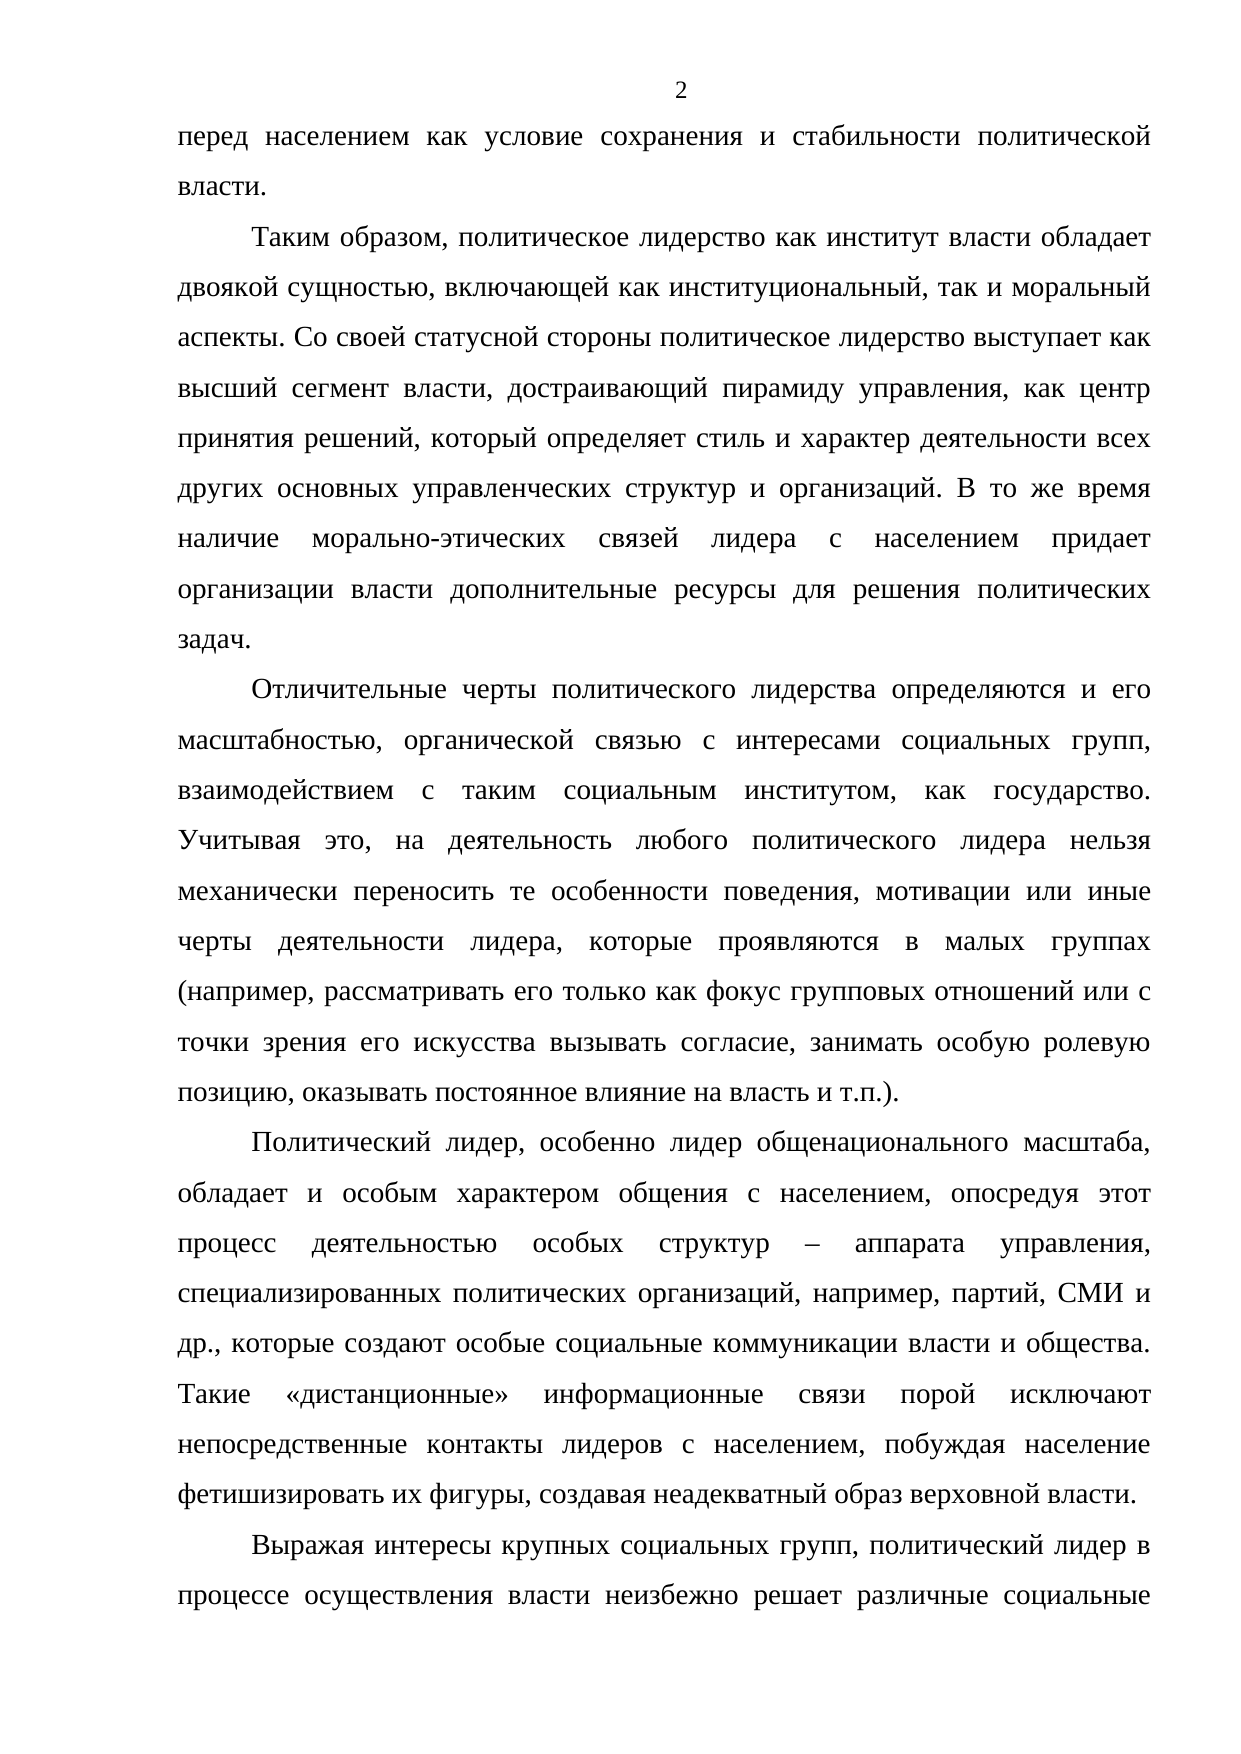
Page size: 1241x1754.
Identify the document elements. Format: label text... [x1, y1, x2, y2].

text Отличительные черты политического лидерства определяются и его масштабностью, органической связью с интересами социальных групп, взаимодействием с таким социальным институтом, как государство. Учитывая это, на деятельность любого политического лидера нельзя механически переносить те особенности поведения, мотивации или иные черты деятельности лидера, которые проявляются в малых группах (например, рассматривать его только как фокус групповых отношений или с точки зрения его искусства вызывать согласие, занимать особую ролевую позицию, оказывать постоянное влияние на власть и т.п.). [177, 672, 1152, 1108]
text Политический лидер, особенно лидер общенационального масштаба, обладает и особым характером общения с населением, опосредуя этот процесс деятельностью особых структур – аппарата управления, специализированных политических организаций, например, партий, СМИ и др., которые создают особые социальные коммуникации власти и общества. Такие «дистанционные» информационные связи порой исключают непосредственные контакты лидеров с населением, побуждая население фетишизировать их фигуры, создавая неадекватный образ верховной власти. [177, 1124, 1152, 1510]
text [177, 118, 1152, 202]
text Таким образом, политическое лидерство как институт власти обладает двоякой сущностью, включающей как институциональный, так и моральный аспекты. Со своей статусной стороны политическое лидерство выступает как высший сегмент власти, достраивающий пирамиду управления, как центр принятия решений, который определяет стиль и характер деятельности всех других основных управленческих структур и организаций. В то же время наличие морально-этических связей лидера с населением придает организации власти дополнительные ресурсы для решения политических задач. [177, 219, 1152, 655]
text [177, 1527, 1152, 1611]
